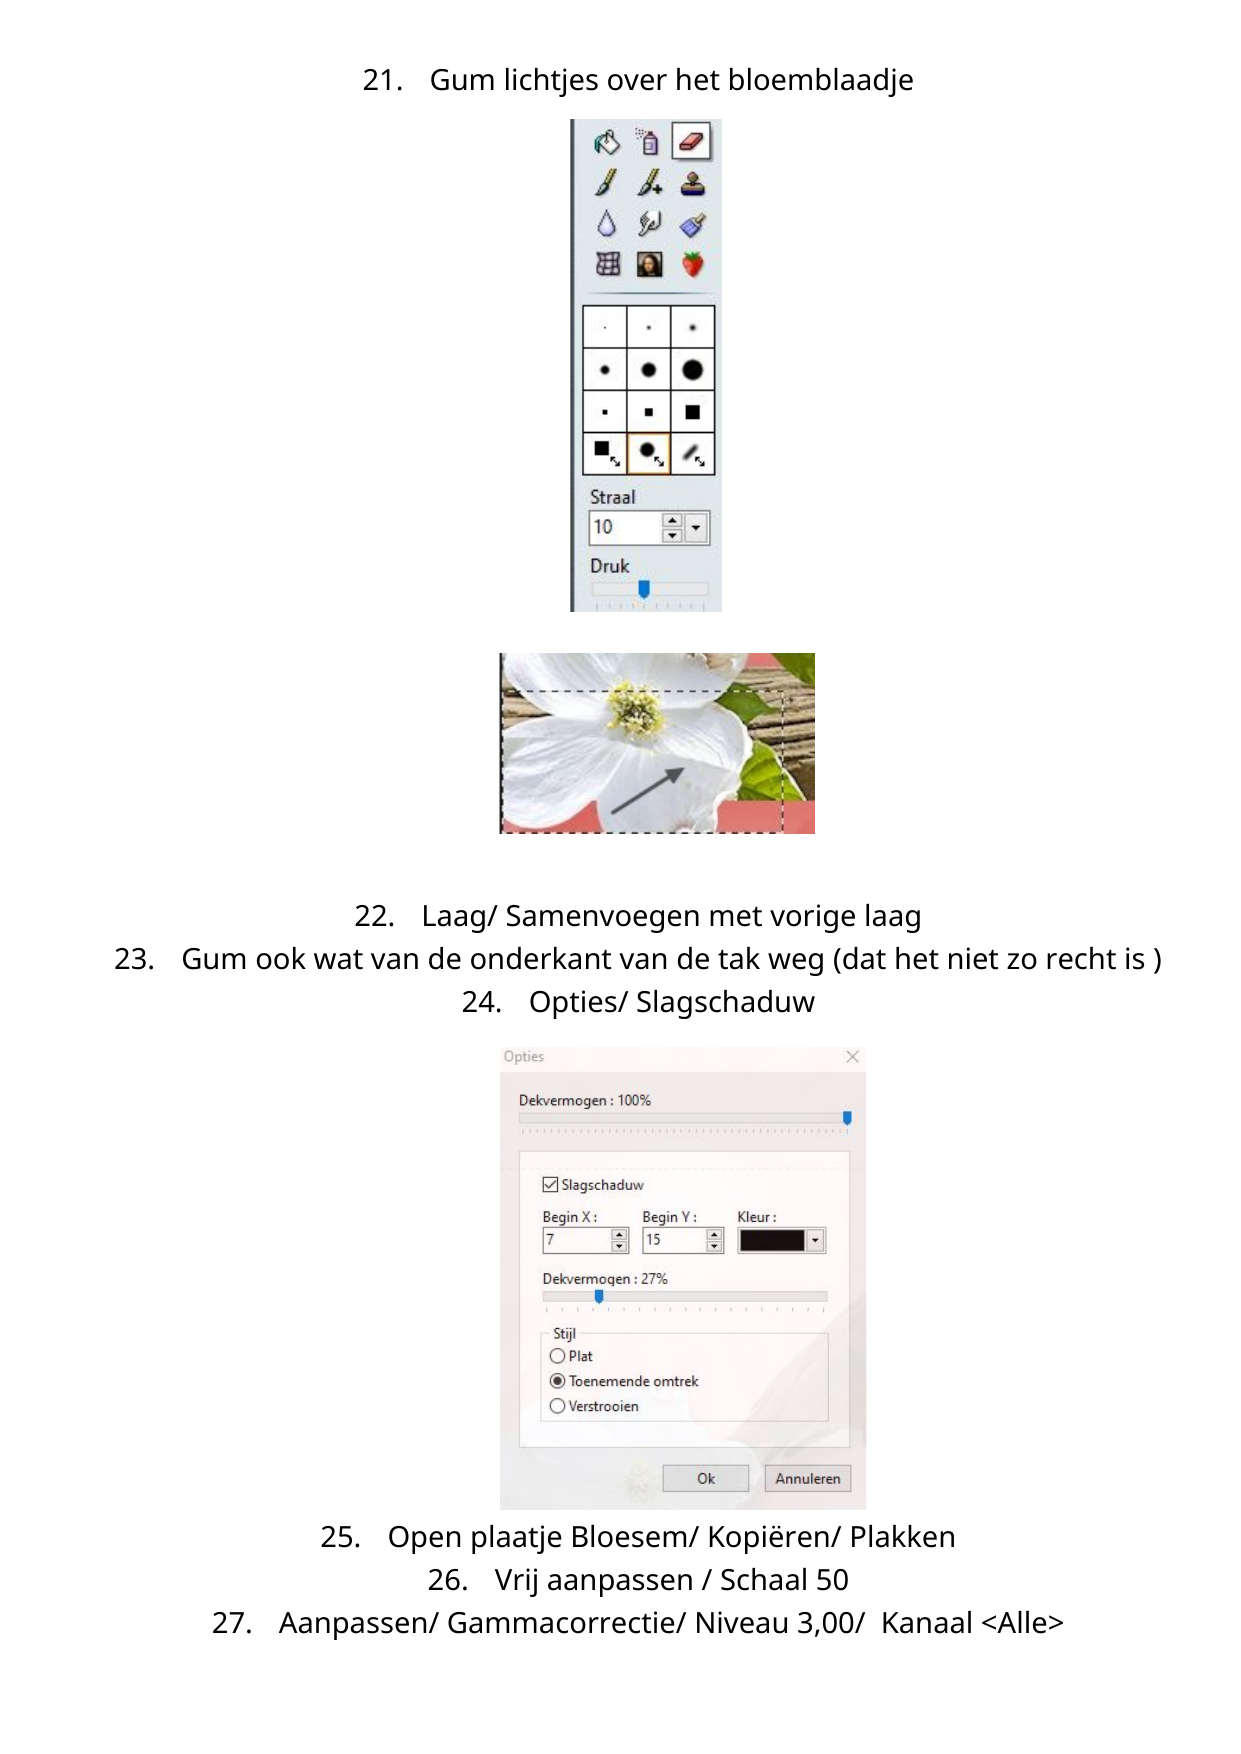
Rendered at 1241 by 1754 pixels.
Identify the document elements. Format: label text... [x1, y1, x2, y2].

picture [500, 1047, 867, 1510]
picture [570, 119, 722, 612]
list Laag/ Samenvoegen met vorige laag [110, 895, 1167, 935]
list Aanpassen/ Gammacorrectie/ Niveau 3,00/ Kanaal <Alle> [110, 1602, 1167, 1642]
list Gum lichtjes over het bloemblaadje [110, 59, 1167, 99]
list Vrij aanpassen / Schaal 50 [110, 1559, 1167, 1599]
list Gum ook wat van de onderkant van de tak weg (dat het niet zo recht is ) [110, 938, 1167, 978]
picture [499, 653, 815, 834]
list Opties/ Slagschaduw [110, 981, 1167, 1021]
list Open plaatje Bloesem/ Kopiëren/ Plakken [110, 1516, 1167, 1556]
